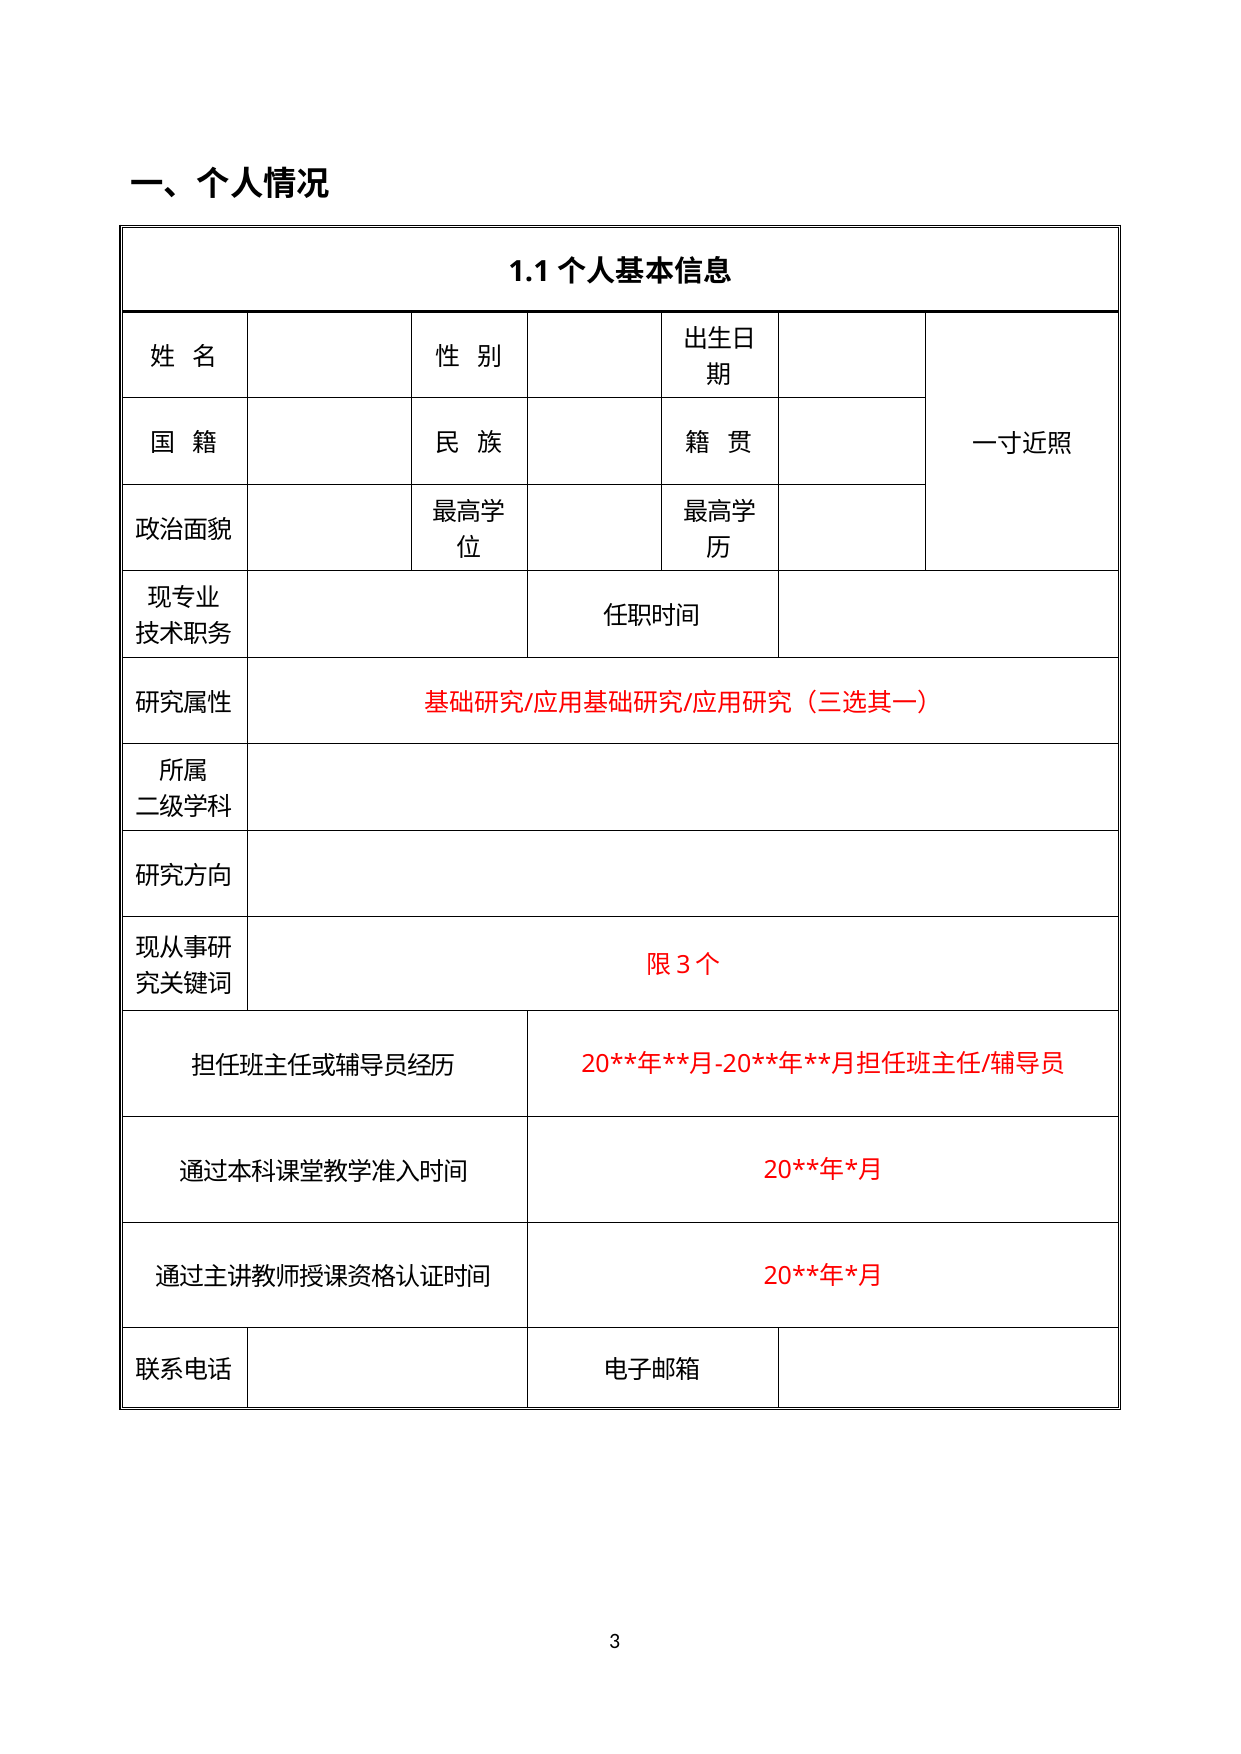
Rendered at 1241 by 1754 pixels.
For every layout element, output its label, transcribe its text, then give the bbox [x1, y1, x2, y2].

table_cell 通过本科课堂教学准入时间 [123, 1117, 527, 1222]
table_cell 性 别 [412, 313, 527, 397]
table_cell 担任班主任或辅导员经历 [123, 1011, 527, 1116]
table_cell [248, 1328, 527, 1407]
table_cell 20**年*月 [528, 1223, 1118, 1327]
table_cell 现从事研究关键词 [123, 917, 247, 1010]
table_cell 最高学历 [662, 485, 778, 570]
table_cell [779, 398, 925, 483]
table_cell [248, 485, 411, 570]
table_cell 20**年**月-20**年**月担任班主任/辅导员 [528, 1011, 1118, 1116]
table_cell [248, 831, 1118, 916]
table_cell 通过主讲教师授课资格认证时间 [123, 1223, 527, 1327]
table_cell 最高学位 [412, 485, 527, 570]
text 一、个人情况 [130, 146, 1110, 208]
table_cell [779, 571, 1118, 657]
table_cell 电子邮箱 [528, 1328, 778, 1407]
table_cell 籍 贯 [662, 398, 778, 483]
table_cell 出生日期 [662, 313, 778, 397]
table_cell [528, 398, 661, 483]
table_cell [248, 313, 411, 397]
table_cell [779, 313, 925, 397]
table_cell [248, 744, 1118, 830]
table_cell 联系电话 [123, 1328, 247, 1407]
table_cell 所属 二级学科 [123, 744, 247, 830]
table_cell 20**年*月 [528, 1117, 1118, 1222]
table_cell [779, 1328, 1118, 1407]
table_cell 姓 名 [123, 313, 247, 397]
table_cell [248, 571, 527, 657]
table_cell [779, 485, 925, 570]
table_cell 民 族 [412, 398, 527, 483]
table_cell 国 籍 [123, 398, 247, 483]
table_cell [248, 398, 411, 483]
table_cell 研究属性 [123, 658, 247, 743]
table_header 1.1 个人基本信息 [123, 228, 1118, 310]
table_cell 研究方向 [123, 831, 247, 916]
table_cell 限3个 [248, 917, 1118, 1010]
table_cell 基础研究/应用基础研究/应用研究（三选其一） [248, 658, 1118, 743]
table_cell 现专业 技术职务 [123, 571, 247, 657]
table_cell 一寸近照 [926, 313, 1118, 570]
table_cell 任职时间 [528, 571, 778, 657]
table_cell [528, 313, 661, 397]
table_cell [528, 485, 661, 570]
table_cell 政治面貌 [123, 485, 247, 570]
